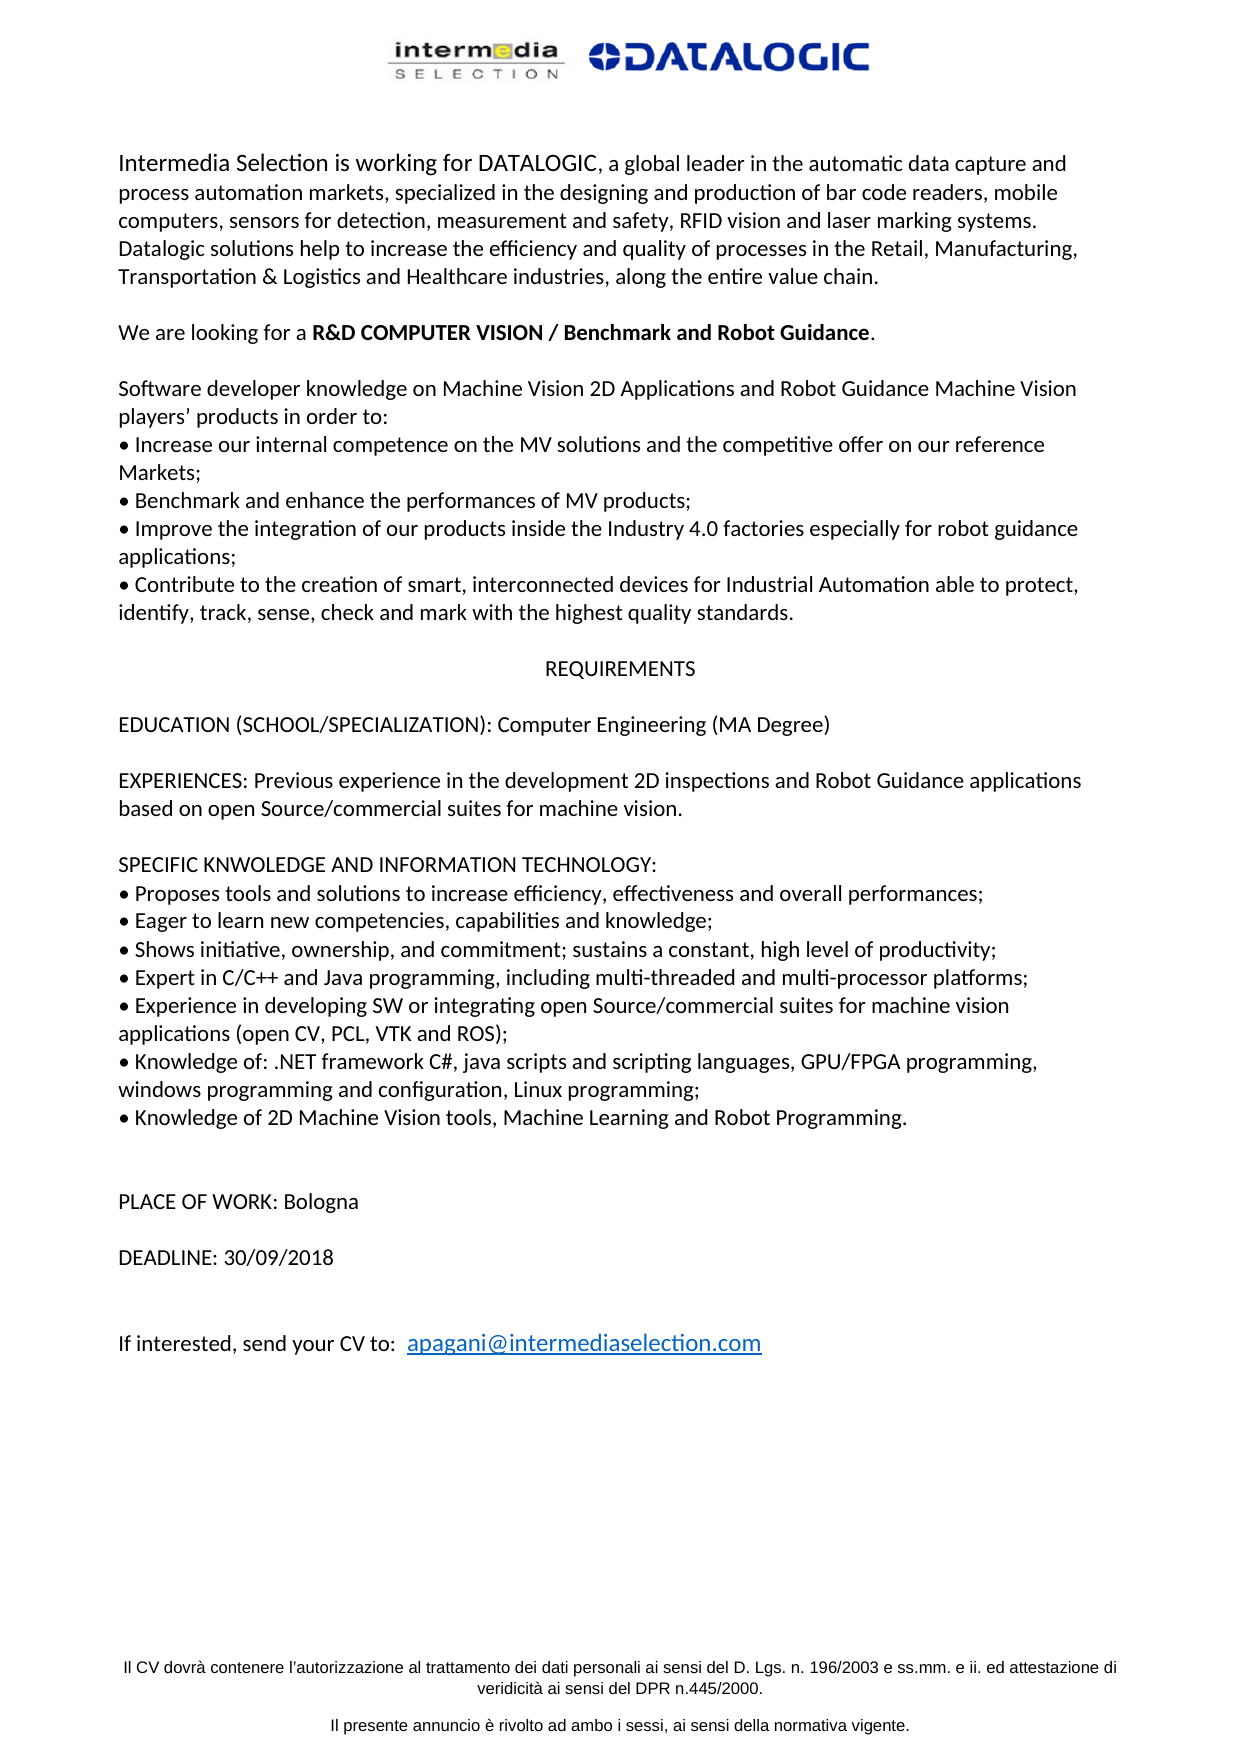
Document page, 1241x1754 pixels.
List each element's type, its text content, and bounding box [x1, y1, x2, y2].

text • Knowledge of 2D Machine Vision tools, Machine Learning and Robot Programming. [118, 1103, 1122, 1131]
text • Shows initiative, ownership, and commitment; sustains a constant, high level of productivity; [118, 935, 1122, 963]
text DEADLINE: 30/09/2018 [118, 1243, 1122, 1271]
text • Expert in C/C++ and Java programming, including multi-threaded and multi-processor platforms; [118, 963, 1122, 991]
text Intermedia Selection is working for DATALOGIC, a global leader in the automatic data capture and process automation markets, specialized in the designing and production of bar code readers, mobile computers, sensors for detection, measurement and safety, RFID vision and laser marking systems. Datalogic solutions help to increase the efficiency and quality of processes in the Retail, Manufacturing, Transportation & Logistics and Healthcare industries, along the entire value chain. [118, 148, 1122, 290]
text • Proposes tools and solutions to increase efficiency, effectiveness and overall performances; [118, 879, 1122, 907]
text • Knowledge of: .NET framework C#, java scripts and scripting languages, GPU/FPGA programming, windows programming and configuration, Linux programming; [118, 1047, 1122, 1103]
text • Eager to learn new competencies, capabilities and knowledge; [118, 907, 1122, 935]
text Software developer knowledge on Machine Vision 2D Applications and Robot Guidance Machine Vision players’ products in order to: [118, 374, 1122, 430]
text • Benchmark and enhance the performances of MV products; [118, 486, 1122, 514]
text EXPERIENCES: Previous experience in the development 2D inspections and Robot Guidance applications based on open Source/commercial suites for machine vision. [118, 767, 1122, 823]
text SPECIFIC KNWOLEDGE AND INFORMATION TECHNOLOGY: [118, 851, 1122, 879]
text We are looking for a R&D COMPUTER VISION / Benchmark and Robot Guidance. [118, 318, 1122, 346]
text If interested, send your CV to: apagani@intermediaselection.com [118, 1327, 1122, 1357]
text • Experience in developing SW or integrating open Source/commercial suites for machine vision applications (open CV, PCL, VTK and ROS); [118, 991, 1122, 1047]
text PLACE OF WORK: Bologna [118, 1187, 1122, 1215]
text • Increase our internal competence on the MV solutions and the competitive offer on our reference Markets; [118, 430, 1122, 486]
text • Improve the integration of our products inside the Industry 4.0 factories especially for robot guidance applications; [118, 514, 1122, 570]
picture [365, 29, 875, 98]
text EDUCATION (SCHOOL/SPECIALIZATION): Computer Engineering (MA Degree) [118, 711, 1122, 738]
text • Contribute to the creation of smart, interconnected devices for Industrial Automation able to protect, identify, track, sense, check and mark with the highest quality standards. [118, 570, 1122, 626]
text REQUIREMENTS [118, 654, 1122, 682]
